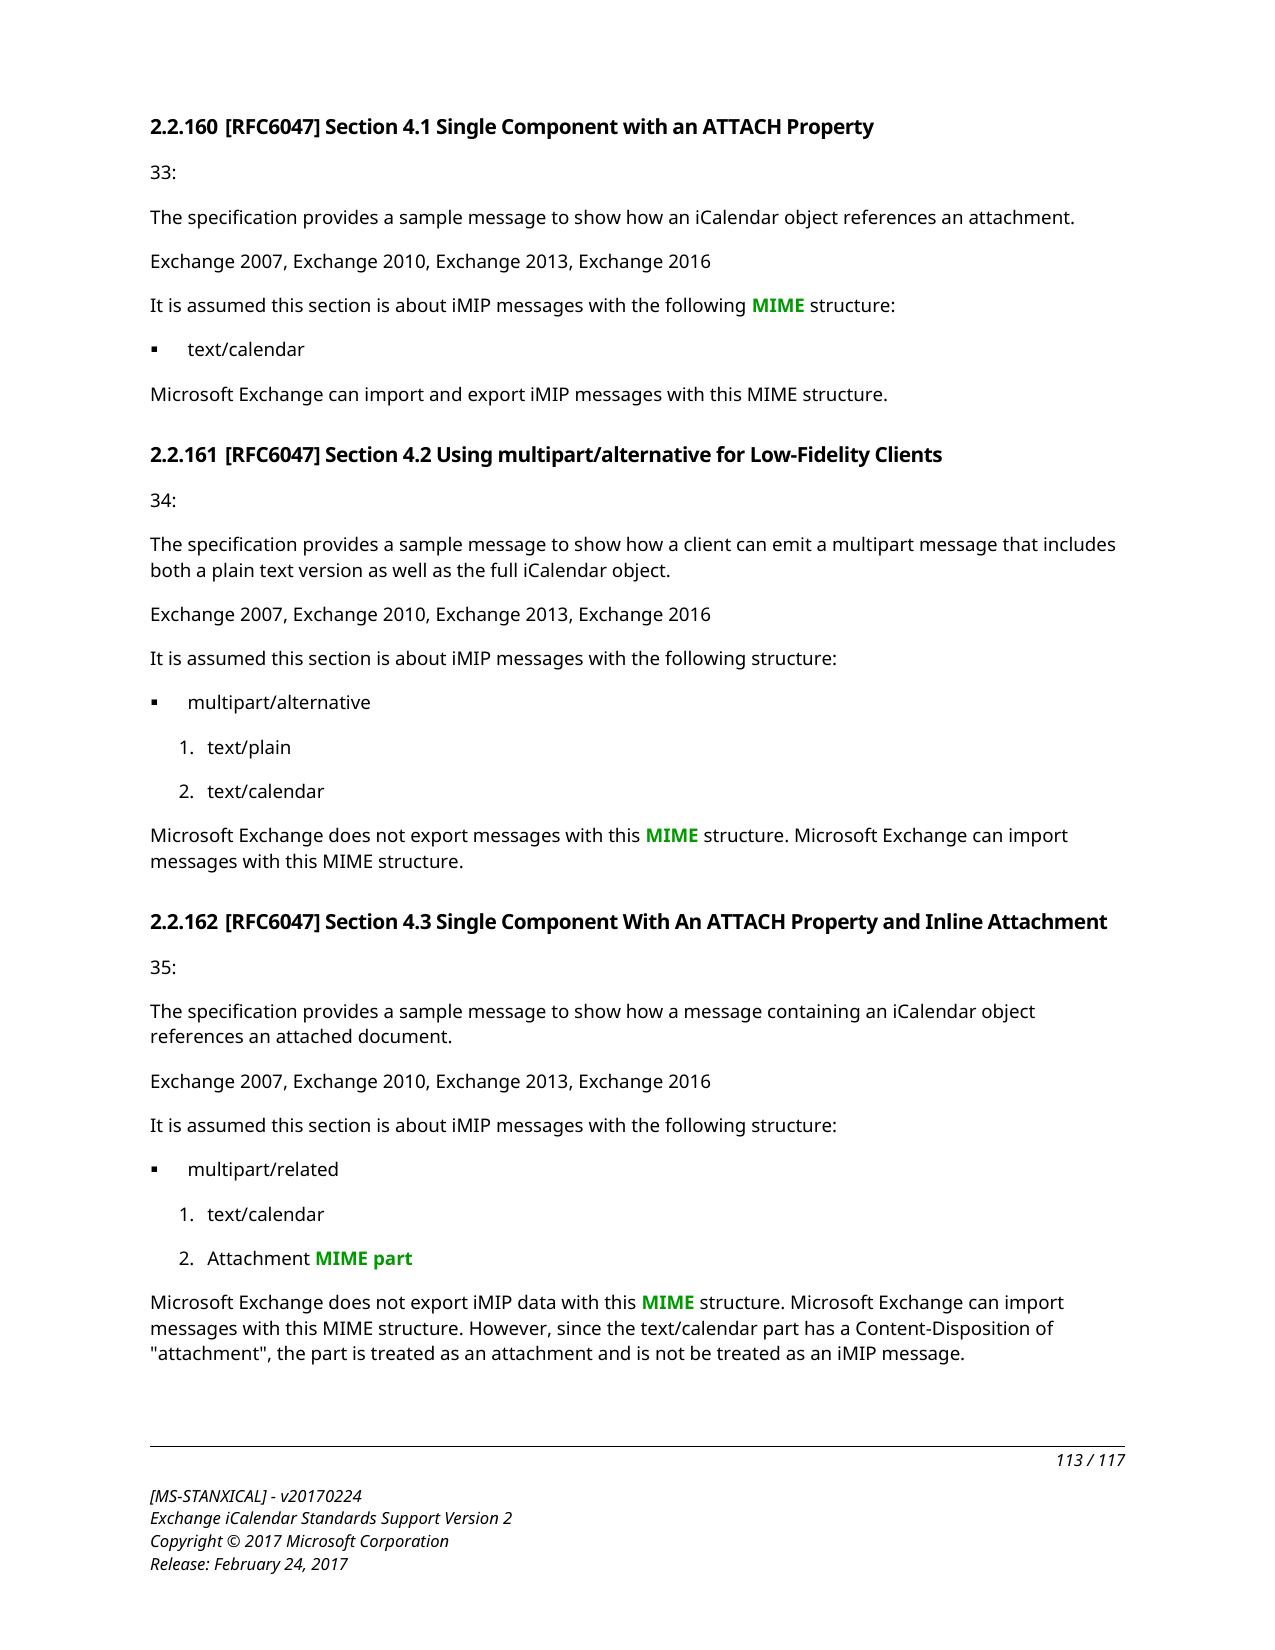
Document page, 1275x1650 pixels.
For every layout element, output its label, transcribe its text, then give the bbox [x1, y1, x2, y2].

list text/calendar [150, 337, 1125, 362]
text C0034: [150, 487, 1125, 513]
text 1. text/calendar [178, 1201, 1125, 1226]
text It is assumed this section is about iMIP messages with the following structure: [150, 645, 1125, 671]
text Microsoft Exchange does not export messages with this MIME structure. Microsoft Exchange can import messages with this MIME structure. [150, 822, 1125, 873]
text Exchange 2007, Exchange 2010, Exchange 2013, Exchange 2016 [150, 248, 1125, 274]
text C0035: [150, 954, 1125, 979]
text Exchange 2007, Exchange 2010, Exchange 2013, Exchange 2016 [150, 1068, 1125, 1094]
text Microsoft Exchange does not export iMIP data with this MIME structure. Microsoft Exchange can import messages with this MIME structure. However, since the text/calendar part has a Content-Disposition of "attachment", the part is treated as an attachment and is not be treated as an iMIP message. [150, 1289, 1125, 1366]
subtitle [RFC6047] Section 4.2 Using multipart/alternative for Low-Fidelity Clients [150, 440, 1125, 468]
list multipart/related [150, 1157, 1125, 1182]
text It is assumed this section is about iMIP messages with the following structure: [150, 1112, 1125, 1138]
subtitle [RFC6047] Section 4.1 Single Component with an ATTACH Property [150, 112, 1125, 141]
text Microsoft Exchange can import and export iMIP messages with this MIME structure. [150, 381, 1125, 407]
text Exchange 2007, Exchange 2010, Exchange 2013, Exchange 2016 [150, 601, 1125, 627]
text 2. text/calendar [178, 778, 1125, 804]
text The specification provides a sample message to show how a message containing an iCalendar object references an attached document. [150, 998, 1125, 1049]
text 2. Attachment MIME part [178, 1245, 1125, 1271]
text The specification provides a sample message to show how a client can emit a multipart message that includes both a plain text version as well as the full iCalendar object. [150, 531, 1125, 582]
text It is assumed this section is about iMIP messages with the following MIME structure: [150, 292, 1125, 318]
list multipart/alternative [150, 690, 1125, 715]
text The specification provides a sample message to show how an iCalendar object references an attachment. [150, 204, 1125, 229]
text C0033: [150, 160, 1125, 185]
text 1. text/plain [178, 734, 1125, 759]
subtitle [RFC6047] Section 4.3 Single Component With An ATTACH Property and Inline Attachment [150, 907, 1125, 935]
